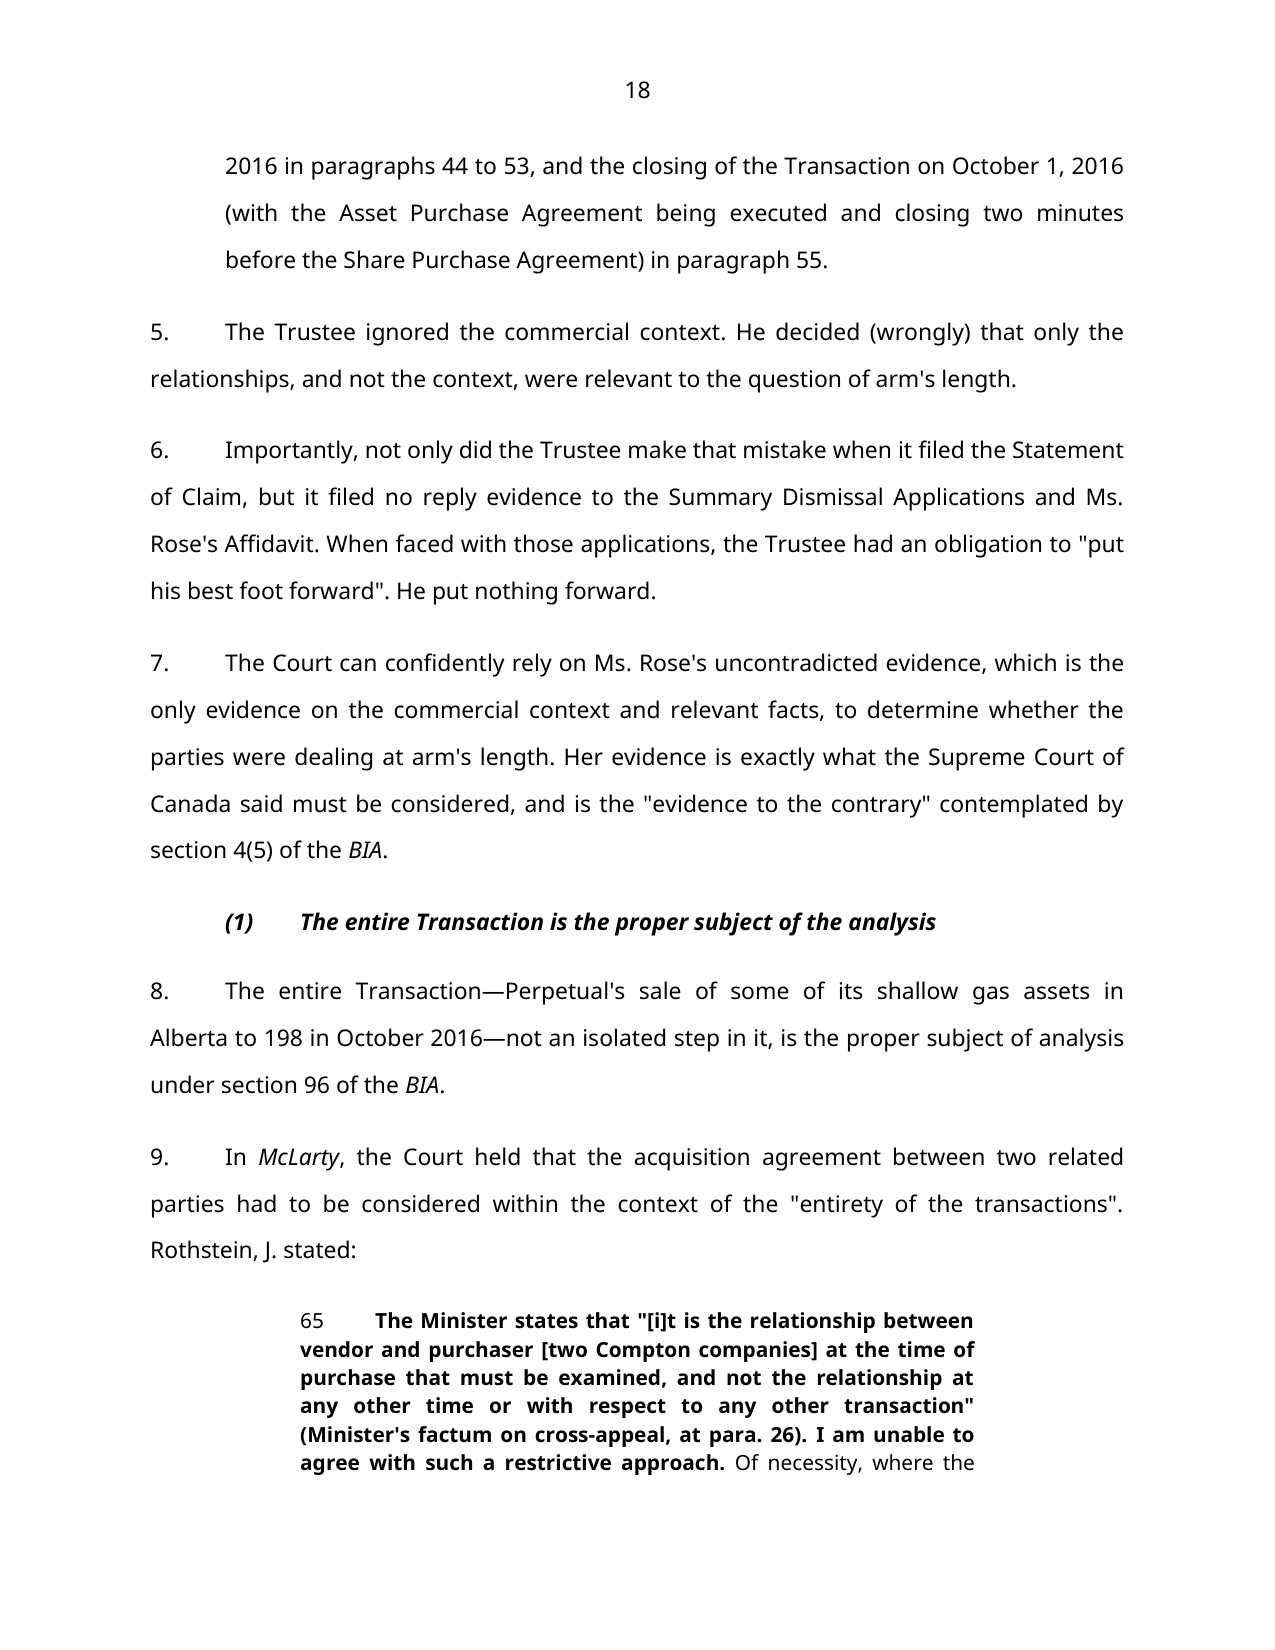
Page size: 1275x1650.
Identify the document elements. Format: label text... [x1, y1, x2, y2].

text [225, 150, 1125, 275]
text The entire Transaction—Perpetual's sale of some of its shallow gas assets in Alberta to 198 in October 2016—not an isolated step in it, is the proper subject of analysis under section 96 of the BIA. [150, 975, 1125, 1100]
text In McLarty, the Court held that the acquisition agreement between two related parties had to be considered within the context of the "entirety of the transactions". Rothstein, J. stated: [150, 1141, 1125, 1266]
text The Court can confidently rely on Ms. Rose's uncontradicted evidence, which is the only evidence on the commercial context and relevant facts, to determine whether the parties were dealing at arm's length. Her evidence is exactly what the Supreme Court of Canada said must be considered, and is the "evidence to the contrary" contemplated by section 4(5) of the BIA. [150, 647, 1125, 866]
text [300, 1306, 975, 1477]
text The Trustee ignored the commercial context. He decided (wrongly) that only the relationships, and not the context, were relevant to the question of arm's length. [150, 316, 1125, 394]
text The entire Transaction is the proper subject of the analysis [225, 906, 1125, 937]
text Importantly, not only did the Trustee make that mistake when it filed the Statement of Claim, but it filed no reply evidence to the Summary Dismissal Applications and Ms. Rose's Affidavit. When faced with those applications, the Trustee had an obligation to "put his best foot forward". He put nothing forward. [150, 434, 1125, 606]
